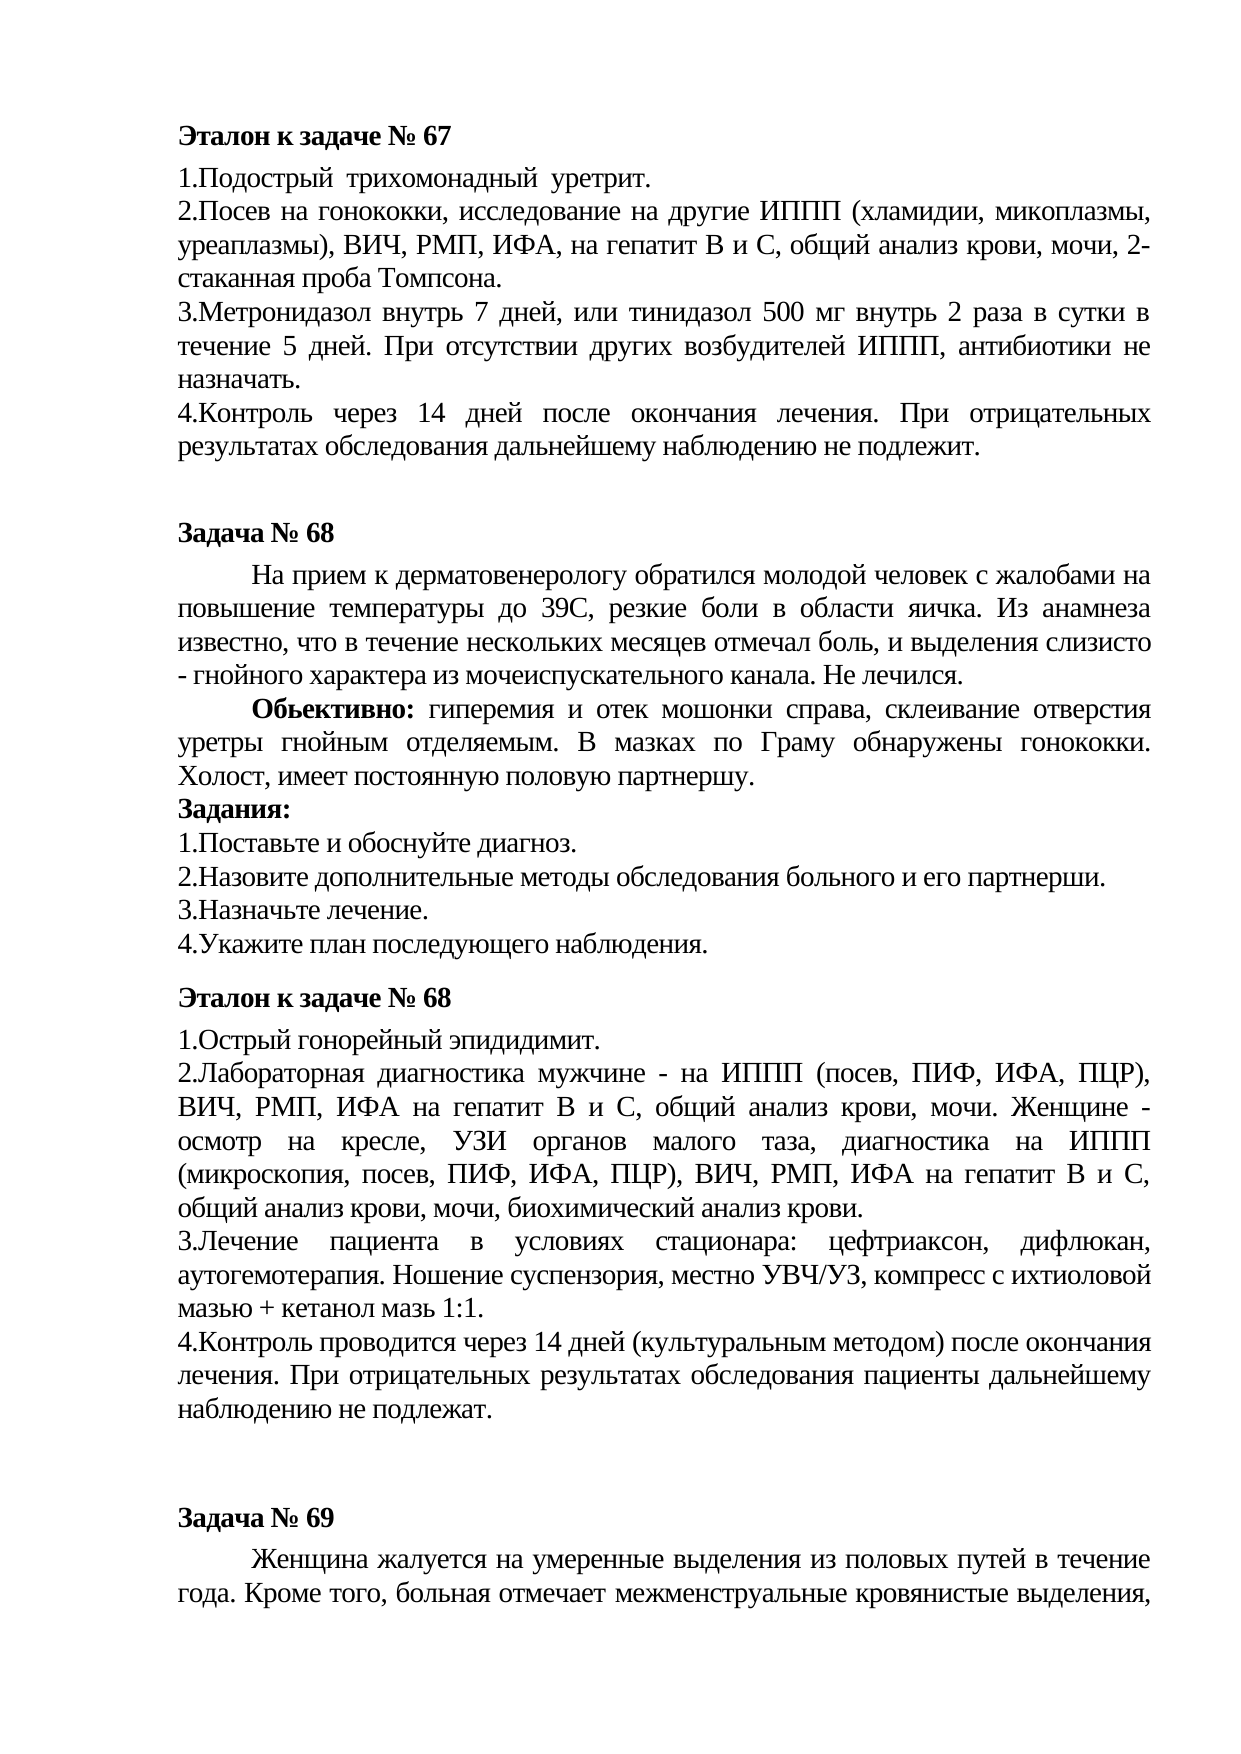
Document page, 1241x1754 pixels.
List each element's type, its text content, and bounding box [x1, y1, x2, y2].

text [177, 1542, 1152, 1609]
text 3.Метронидазол внутрь 7 дней, или тинидазол 500 мг внутрь 2 раза в сутки в течение 5 дней. При отсутствии других возбудителей ИППП, антибиотики не назначать. [177, 294, 1152, 395]
text 2.Назовите дополнительные методы обследования больного и его партнерши. [177, 859, 1152, 892]
text 1.Подострый трихомонадный уретрит. [177, 160, 1152, 193]
text Задача № 69 [177, 1500, 1152, 1533]
text Эталон к задаче № 67 [177, 118, 1152, 152]
text 3.Назначьте лечение. [177, 892, 1152, 926]
text На прием к дерматовенерологу обратился молодой человек с жалобами на повышение температуры до 39С, резкие боли в области яичка. Из анамнеза известно, что в течение нескольких месяцев отмечал боль, и выделения слизисто - гнойного характера из мочеиспускательного канала. Не лечился. [177, 557, 1152, 691]
text 1.Поставьте и обоснуйте диагноз. [177, 825, 1152, 859]
text 2.Лабораторная диагностика мужчине - на ИППП (посев, ПИФ, ИФА, ПЦР), ВИЧ, РМП, ИФА на гепатит В и С, общий анализ крови, мочи. Женщине - осмотр на кресле, УЗИ органов малого таза, диагностика на ИППП (микроскопия, посев, ПИФ, ИФА, ПЦР), ВИЧ, РМП, ИФА на гепатит В и С, общий анализ крови, мочи, биохимический анализ крови. [177, 1056, 1152, 1223]
text Задания: [177, 792, 1152, 825]
text 4.Укажите план последующего наблюдения. [177, 926, 1152, 959]
text Обьективно: гиперемия и отек мошонки справа, склеивание отверстия уретры гнойным отделяемым. В мазках по Граму обнаружены гонококки. Холост, имеет постоянную половую партнершу. [177, 691, 1152, 792]
text Эталон к задаче № 68 [177, 980, 1152, 1014]
text 1.Острый гонорейный эпидидимит. [177, 1022, 1152, 1056]
text 2.Посев на гонококки, исследование на другие ИППП (хламидии, микоплазмы, уреаплазмы), ВИЧ, РМП, ИФА, на гепатит В и С, общий анализ крови, мочи, 2-стаканная проба Томпсона. [177, 193, 1152, 294]
text 3.Лечение пациента в условиях стационара: цефтриаксон, дифлюкан, аутогемотерапия. Ношение суспензория, местно УВЧ/УЗ, компресс с ихтиоловой мазью + кетанол мазь 1:1. [177, 1223, 1152, 1324]
text Задача № 68 [177, 515, 1152, 548]
text 4.Контроль через 14 дней после окончания лечения. При отрицательных результатах обследования дальнейшему наблюдению не подлежит. [177, 395, 1152, 462]
text 4.Контроль проводится через 14 дней (культуральным методом) после окончания лечения. При отрицательных результатах обследования пациенты дальнейшему наблюдению не подлежат. [177, 1324, 1152, 1424]
